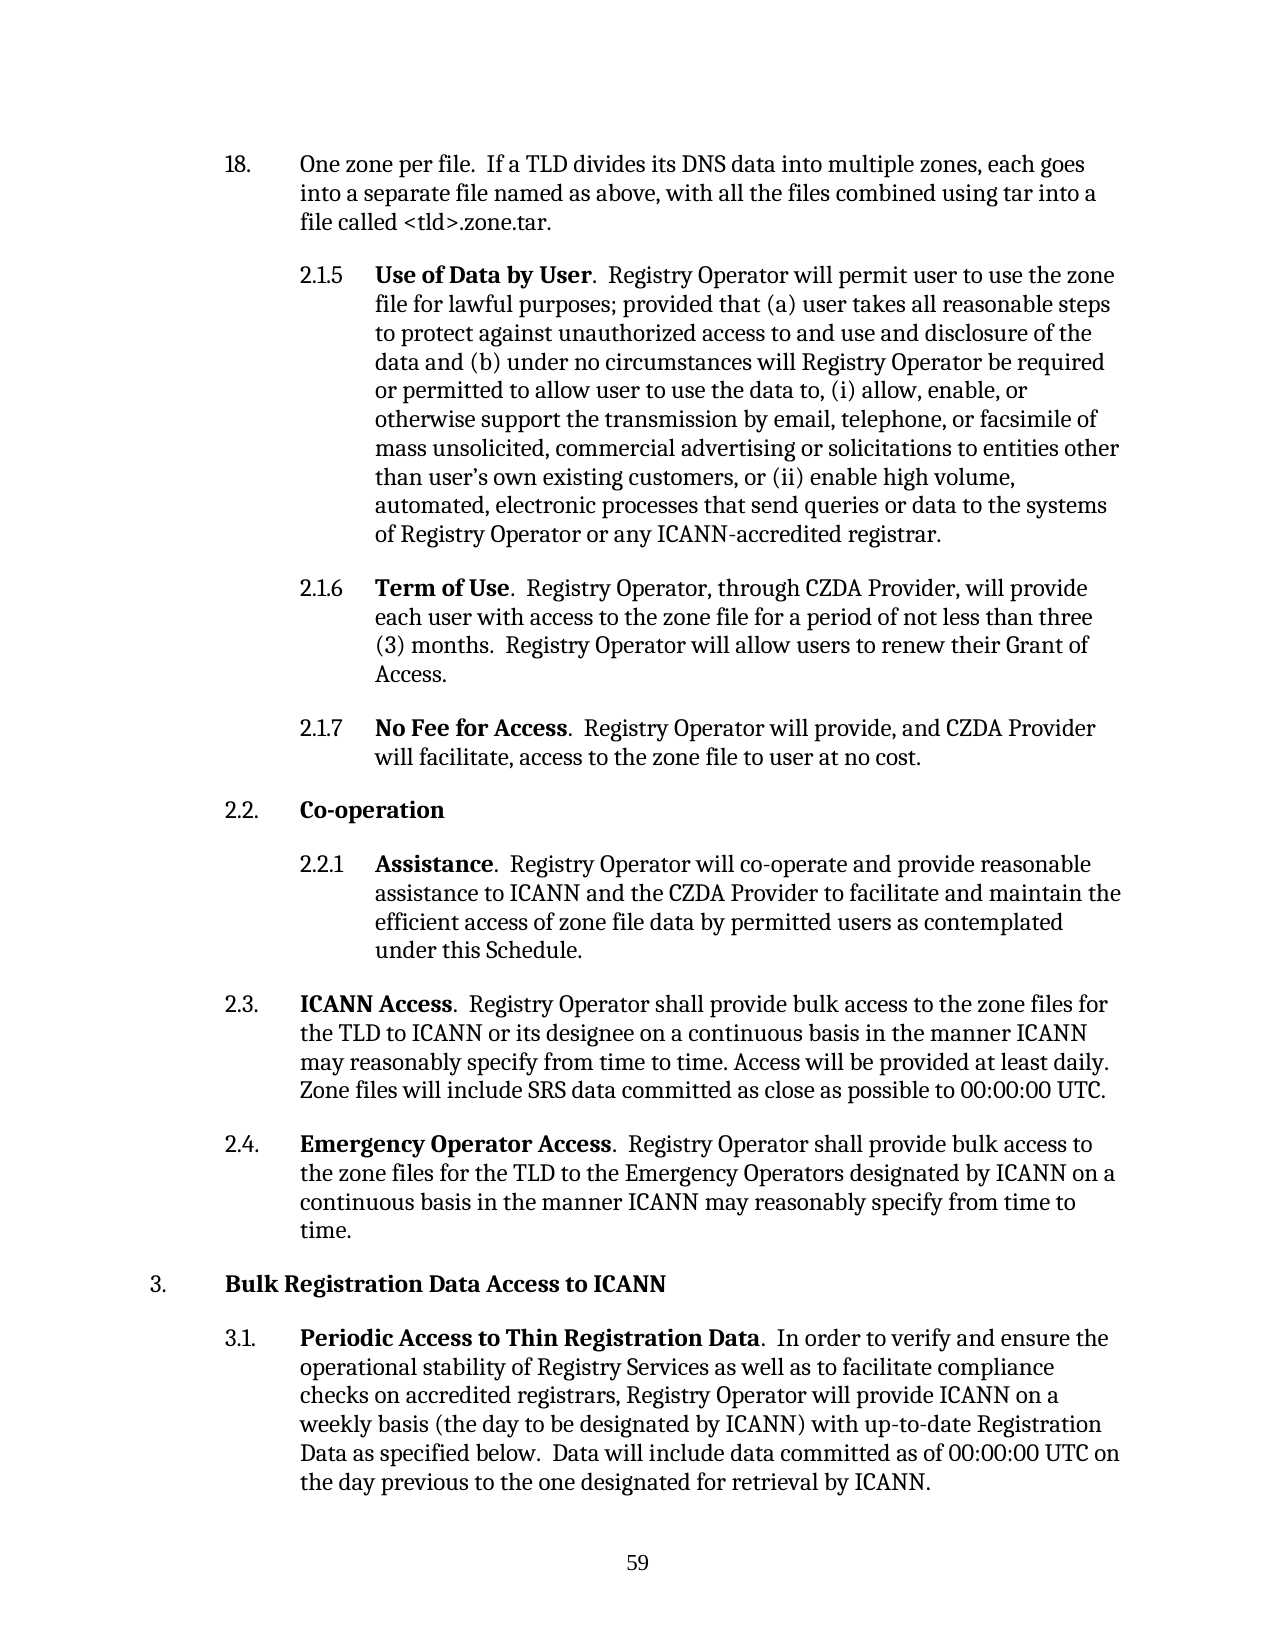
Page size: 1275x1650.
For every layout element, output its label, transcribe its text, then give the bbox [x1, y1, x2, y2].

text Co-operation [225, 796, 1125, 825]
text One zone per file. If a TLD divides its DNS data into multiple zones, each goes into a separate file named as above, with all the files combined using tar into a file called <tld>.zone.tar. [225, 150, 1125, 236]
text Term of Use. Registry Operator, through CZDA Provider, will provide each user with access to the zone file for a period of not less than three (3) months. Registry Operator will allow users to renew their Grant of Access. [300, 574, 1125, 689]
text Bulk Registration Data Access to ICANN [150, 1270, 1125, 1299]
text Periodic Access to Thin Registration Data. In order to verify and ensure the operational stability of Registry Services as well as to facilitate compliance checks on accredited registrars, Registry Operator will provide ICANN on a weekly basis (the day to be designated by ICANN) with up-to-date Registration Data as specified below. Data will include data committed as of 00:00:00 UTC on the day previous to the one designated for retrieval by ICANN. [225, 1324, 1125, 1496]
text Assistance. Registry Operator will co-operate and provide reasonable assistance to ICANN and the CZDA Provider to facilitate and maintain the efficient access of zone file data by permitted users as contemplated under this Schedule. [300, 850, 1125, 965]
text No Fee for Access. Registry Operator will provide, and CZDA Provider will facilitate, access to the zone file to user at no cost. [300, 714, 1125, 771]
text Emergency Operator Access. Registry Operator shall provide bulk access to the zone files for the TLD to the Emergency Operators designated by ICANN on a continuous basis in the manner ICANN may reasonably specify from time to time. [225, 1130, 1125, 1245]
text ICANN Access. Registry Operator shall provide bulk access to the zone files for the TLD to ICANN or its designee on a continuous basis in the manner ICANN may reasonably specify from time to time. Access will be provided at least daily. Zone files will include SRS data committed as close as possible to 00:00:00 UTC. [225, 990, 1125, 1105]
text Use of Data by User. Registry Operator will permit user to use the zone file for lawful purposes; provided that (a) user takes all reasonable steps to protect against unauthorized access to and use and disclosure of the data and (b) under no circumstances will Registry Operator be required or permitted to allow user to use the data to, (i) allow, enable, or otherwise support the transmission by email, telephone, or facsimile of mass unsolicited, commercial advertising or solicitations to entities other than user’s own existing customers, or (ii) enable high volume, automated, electronic processes that send queries or data to the systems of Registry Operator or any ICANN-accredited registrar. [300, 261, 1125, 549]
